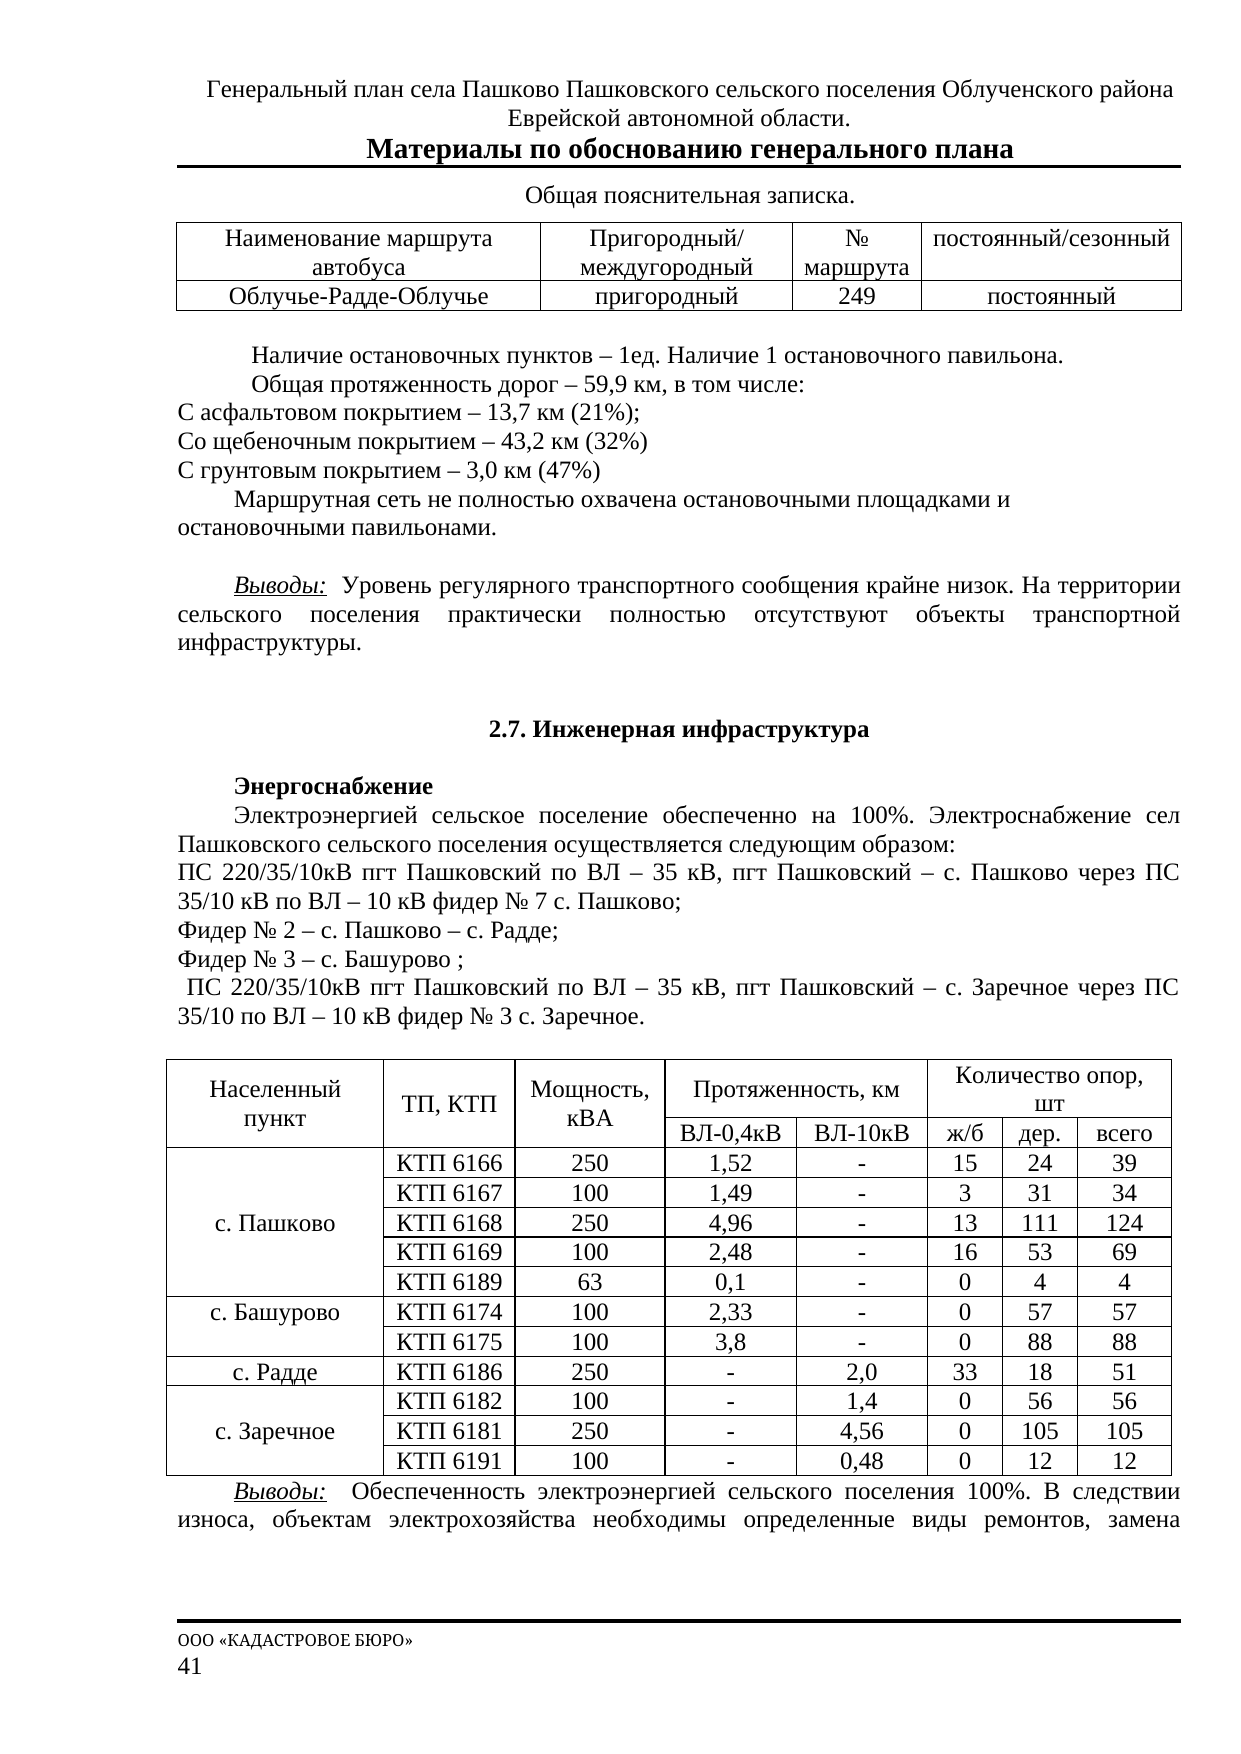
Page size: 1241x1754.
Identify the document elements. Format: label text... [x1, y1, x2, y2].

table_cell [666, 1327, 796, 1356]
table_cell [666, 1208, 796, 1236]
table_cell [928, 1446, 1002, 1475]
text ПС 220/35/10кВ пгт Пашковский по ВЛ – 35 кВ, пгт Пашковский – с. Заречное через ПС 35/10 по ВЛ – 10 кВ фидер № 3 с. Заречное. [177, 972, 1181, 1030]
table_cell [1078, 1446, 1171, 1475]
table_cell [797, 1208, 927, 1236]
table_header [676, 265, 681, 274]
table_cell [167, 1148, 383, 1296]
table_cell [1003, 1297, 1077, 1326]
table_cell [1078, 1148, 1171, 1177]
text Маршрутная сеть не полностью охвачена остановочными площадками и остановочными павильонами. [177, 484, 1181, 541]
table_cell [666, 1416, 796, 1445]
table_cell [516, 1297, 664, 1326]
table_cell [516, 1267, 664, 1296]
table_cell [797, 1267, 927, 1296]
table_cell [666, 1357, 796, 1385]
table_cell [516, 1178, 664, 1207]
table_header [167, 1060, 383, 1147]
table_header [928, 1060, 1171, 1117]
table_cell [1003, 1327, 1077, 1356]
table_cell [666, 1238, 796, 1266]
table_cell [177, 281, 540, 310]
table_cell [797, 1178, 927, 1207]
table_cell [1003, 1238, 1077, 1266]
text С асфальтовом покрытием – 13,7 км (21%); [177, 397, 1181, 426]
text Со щебеночным покрытием – 43,2 км (32%) [177, 426, 1181, 455]
text С грунтовым покрытием – 3,0 км (47%) [177, 455, 1181, 484]
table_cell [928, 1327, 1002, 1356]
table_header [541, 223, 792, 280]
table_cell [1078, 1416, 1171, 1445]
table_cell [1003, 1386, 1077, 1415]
text 2.7. Инженерная инфраструктура [177, 714, 1181, 742]
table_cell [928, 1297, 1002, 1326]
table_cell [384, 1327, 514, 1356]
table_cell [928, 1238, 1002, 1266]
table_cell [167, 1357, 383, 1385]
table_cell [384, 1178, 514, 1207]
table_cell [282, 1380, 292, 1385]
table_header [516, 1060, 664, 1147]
text Фидер № 2 – с. Пашково – с. Радде; [177, 915, 1181, 944]
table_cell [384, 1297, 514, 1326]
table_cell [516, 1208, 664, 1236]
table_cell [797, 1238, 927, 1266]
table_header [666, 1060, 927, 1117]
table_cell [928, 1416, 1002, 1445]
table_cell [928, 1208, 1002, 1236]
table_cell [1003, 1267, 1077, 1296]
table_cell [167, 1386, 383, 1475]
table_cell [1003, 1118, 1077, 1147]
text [177, 1476, 1181, 1533]
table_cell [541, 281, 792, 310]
text Фидер № 3 – с. Башурово ; [177, 944, 1181, 972]
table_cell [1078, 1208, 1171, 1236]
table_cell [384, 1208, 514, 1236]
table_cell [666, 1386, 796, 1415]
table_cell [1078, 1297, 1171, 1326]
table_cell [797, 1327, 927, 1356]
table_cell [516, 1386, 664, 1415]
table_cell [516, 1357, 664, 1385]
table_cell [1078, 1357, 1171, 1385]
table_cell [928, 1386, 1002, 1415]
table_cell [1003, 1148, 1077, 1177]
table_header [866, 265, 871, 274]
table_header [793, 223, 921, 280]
text ПС 220/35/10кВ пгт Пашковский по ВЛ – 35 кВ, пгт Пашковский – с. Пашково через ПС 35/10 кВ по ВЛ – 10 кВ фидер № 7 с. Пашково; [177, 857, 1181, 915]
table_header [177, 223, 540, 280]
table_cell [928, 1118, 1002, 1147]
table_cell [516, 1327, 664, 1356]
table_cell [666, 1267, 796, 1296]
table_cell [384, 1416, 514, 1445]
text Общая протяженность дорог – 59,9 км, в том числе: [177, 369, 1181, 397]
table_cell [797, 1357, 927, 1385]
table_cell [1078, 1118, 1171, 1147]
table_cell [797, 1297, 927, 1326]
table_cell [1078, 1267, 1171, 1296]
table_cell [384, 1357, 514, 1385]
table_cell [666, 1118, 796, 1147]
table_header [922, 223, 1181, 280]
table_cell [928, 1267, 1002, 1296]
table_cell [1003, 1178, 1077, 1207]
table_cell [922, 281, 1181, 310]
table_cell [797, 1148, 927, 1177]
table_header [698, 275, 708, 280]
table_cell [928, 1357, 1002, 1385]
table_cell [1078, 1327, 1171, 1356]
text Электроэнергией сельское поселение обеспеченно на 100%. Электроснабжение сел Пашковского сельского поселения осуществляется следующим образом: [177, 800, 1181, 857]
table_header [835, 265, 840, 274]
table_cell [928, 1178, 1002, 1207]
text Энергоснабжение [177, 771, 1181, 800]
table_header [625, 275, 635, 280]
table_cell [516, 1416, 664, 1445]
text Выводы: Уровень регулярного транспортного сообщения крайне низок. На территории сельского поселения практически полностью отсутствуют объекты транспортной инфраструктуры. [177, 570, 1181, 656]
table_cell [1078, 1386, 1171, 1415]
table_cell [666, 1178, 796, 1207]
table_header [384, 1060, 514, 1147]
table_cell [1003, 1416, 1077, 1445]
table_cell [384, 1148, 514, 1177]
text Наличие остановочных пунктов – 1ед. Наличие 1 остановочного павильона. [177, 340, 1181, 369]
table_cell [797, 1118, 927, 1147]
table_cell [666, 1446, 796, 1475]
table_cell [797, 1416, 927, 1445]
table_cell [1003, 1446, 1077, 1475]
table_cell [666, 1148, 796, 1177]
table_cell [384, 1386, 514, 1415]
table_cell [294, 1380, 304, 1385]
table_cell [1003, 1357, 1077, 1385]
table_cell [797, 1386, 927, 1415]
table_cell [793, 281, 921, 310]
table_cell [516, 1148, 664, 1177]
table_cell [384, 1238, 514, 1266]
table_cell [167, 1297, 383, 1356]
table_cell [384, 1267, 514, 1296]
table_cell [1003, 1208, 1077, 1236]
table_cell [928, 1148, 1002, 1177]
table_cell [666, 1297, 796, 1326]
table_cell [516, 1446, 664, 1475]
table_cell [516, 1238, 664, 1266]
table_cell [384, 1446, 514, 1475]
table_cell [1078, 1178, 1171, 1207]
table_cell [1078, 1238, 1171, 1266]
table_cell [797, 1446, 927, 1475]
